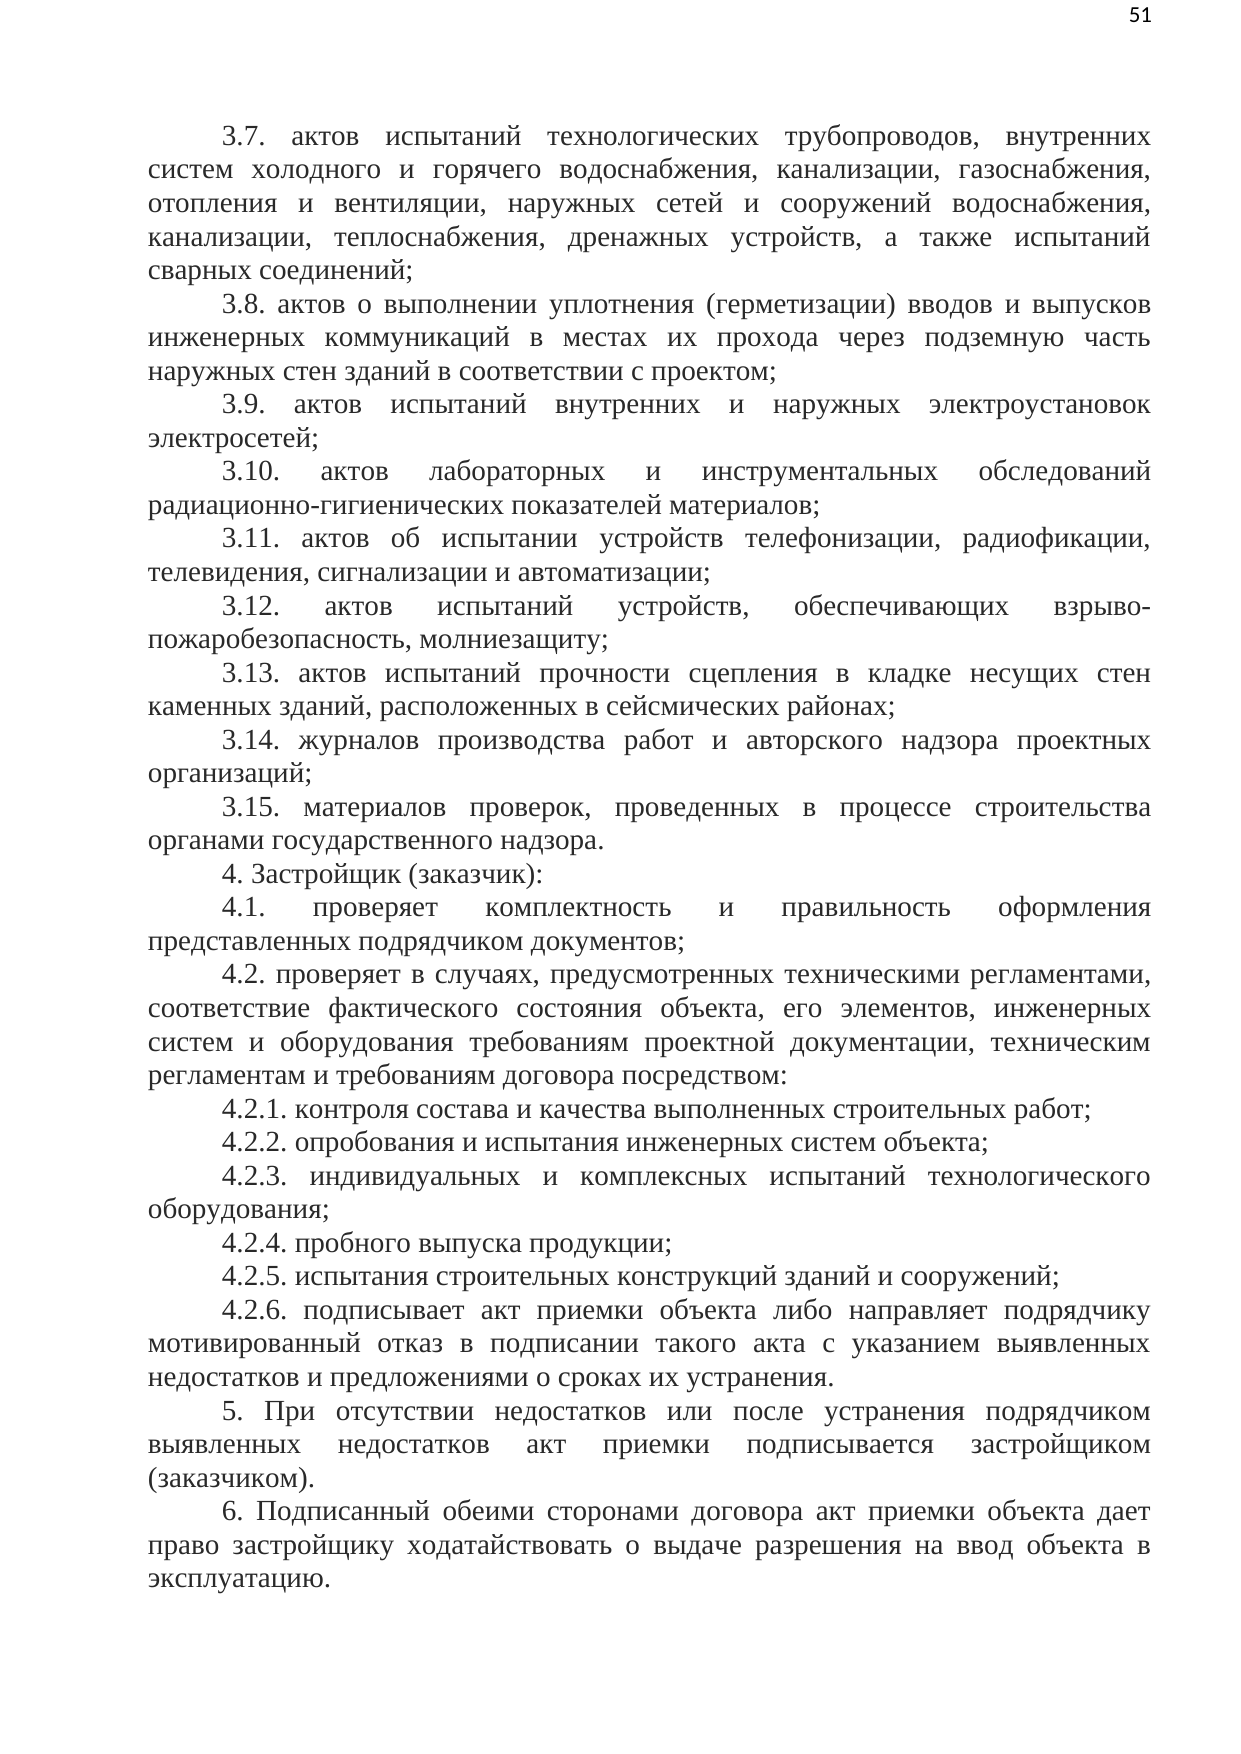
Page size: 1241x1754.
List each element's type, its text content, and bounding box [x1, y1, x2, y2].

text 3.15. материалов проверок, проведенных в процессе строительства органами государственного надзора. [148, 789, 1152, 856]
text 3.9. актов испытаний внутренних и наружных электроустановок электросетей; [148, 386, 1152, 453]
text 4.2.1. контроля состава и качества выполненных строительных работ; [148, 1091, 1152, 1124]
text 4.2.5. испытания строительных конструкций зданий и сооружений; [148, 1258, 1152, 1292]
text 6. Подписанный обеими сторонами договора акт приемки объекта дает право застройщику ходатайствовать о выдаче разрешения на ввод объекта в эксплуатацию. [148, 1493, 1152, 1594]
text 3.14. журналов производства работ и авторского надзора проектных организаций; [148, 722, 1152, 789]
text 3.12. актов испытаний устройств, обеспечивающих взрыво-пожаробезопасность, молниезащиту; [148, 588, 1152, 655]
text 3.8. актов о выполнении уплотнения (герметизации) вводов и выпусков инженерных коммуникаций в местах их прохода через подземную часть наружных стен зданий в соответствии с проектом; [148, 286, 1152, 386]
text 3.11. актов об испытании устройств телефонизации, радиофикации, телевидения, сигнализации и автоматизации; [148, 521, 1152, 588]
text 4.2.6. подписывает акт приемки объекта либо направляет подрядчику мотивированный отказ в подписании такого акта с указанием выявленных недостатков и предложениями о сроках их устранения. [148, 1292, 1152, 1393]
text 3.10. актов лабораторных и инструментальных обследований радиационно-гигиенических показателей материалов; [148, 453, 1152, 521]
text 4.2.3. индивидуальных и комплексных испытаний технологического оборудования; [148, 1158, 1152, 1225]
text 3.7. актов испытаний технологических трубопроводов, внутренних систем холодного и горячего водоснабжения, канализации, газоснабжения, отопления и вентиляции, наружных сетей и сооружений водоснабжения, канализации, теплоснабжения, дренажных устройств, а также испытаний сварных соединений; [148, 118, 1152, 286]
text 4.1. проверяет комплектность и правильность оформления представленных подрядчиком документов; [148, 889, 1152, 957]
text 4.2.2. опробования и испытания инженерных систем объекта; [148, 1124, 1152, 1158]
text 3.13. актов испытаний прочности сцепления в кладке несущих стен каменных зданий, расположенных в сейсмических районах; [148, 655, 1152, 722]
text 4.2.4. пробного выпуска продукции; [148, 1225, 1152, 1258]
text 4. Застройщик (заказчик): [148, 856, 1152, 889]
text 4.2. проверяет в случаях, предусмотренных техническими регламентами, соответствие фактического состояния объекта, его элементов, инженерных систем и оборудования требованиям проектной документации, техническим регламентам и требованиям договора посредством: [148, 957, 1152, 1091]
text 5. При отсутствии недостатков или после устранения подрядчиком выявленных недостатков акт приемки подписывается застройщиком (заказчиком). [148, 1393, 1152, 1493]
